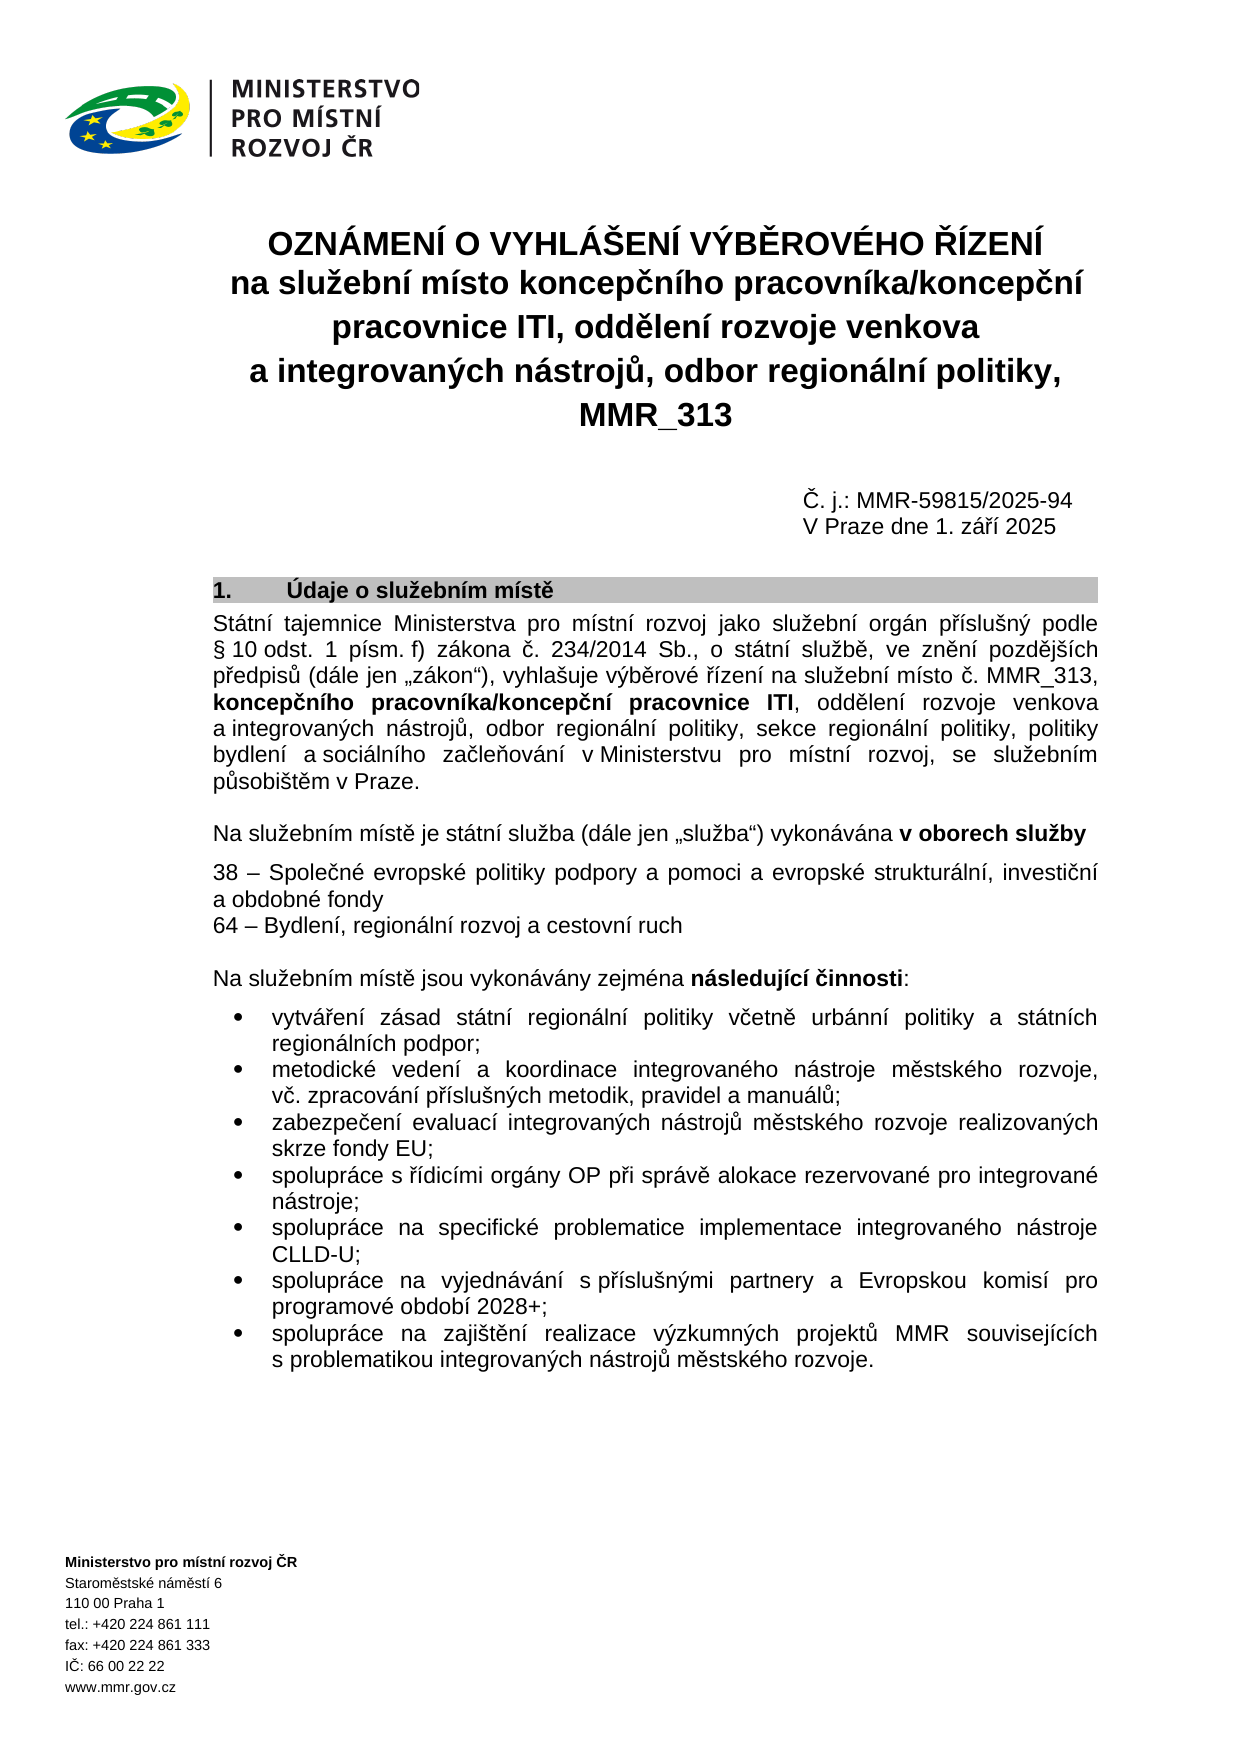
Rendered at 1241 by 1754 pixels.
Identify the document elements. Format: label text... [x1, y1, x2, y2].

text V Praze dne 1. září 2025 [729, 513, 1143, 539]
list zabezpečení evaluací integrovaných nástrojů městského rozvoje realizovaných skrze fondy EU; [234, 1109, 1098, 1162]
text 38 – Společné evropské politiky podpory a pomoci a evropské strukturální, investiční a obdobné fondy [213, 859, 1098, 912]
list spolupráce na vyjednávání s příslušnými partnery a Evropskou komisí pro programové období 2028+; [234, 1267, 1098, 1320]
list spolupráce s řídicími orgány OP při správě alokace rezervované pro integrované nástroje; [234, 1162, 1098, 1214]
text Státní tajemnice Ministerstva pro místní rozvoj jako služební orgán příslušný podle § 10 odst. 1 písm. f) zákona č. 234/2014 Sb., o státní službě, ve znění pozdějších předpisů (dále jen „zákon“), vyhlašuje výběrové řízení na služební místo č. MMR_313, koncepčního pracovníka/koncepční pracovnice ITI, oddělení rozvoje venkova a integrovaných nástrojů, odbor regionální politiky, sekce regionální politiky, politiky bydlení a sociálního začleňování v Ministerstvu pro místní rozvoj, se služebním působištěm v Praze. [213, 609, 1098, 794]
text na služební místo koncepčního pracovníka/koncepční pracovnice ITI, oddělení rozvoje venkova a integrovaných nástrojů, odbor regionální politiky, MMR_313 [213, 263, 1098, 434]
list metodické vedení a koordinace integrovaného nástroje městského rozvoje, vč. zpracování příslušných metodik, pravidel a manuálů; [234, 1056, 1098, 1109]
text Na služebním místě jsou vykonávány zejména následující činnosti: [213, 964, 1098, 991]
list spolupráce na zajištění realizace výzkumných projektů MMR souvisejících s problematikou integrovaných nástrojů městského rozvoje. [234, 1320, 1098, 1372]
text Č. j.: MMR-59815/2025-94 [729, 487, 1098, 513]
list spolupráce na specifické problematice implementace integrovaného nástroje CLLD-U; [234, 1214, 1098, 1267]
list vytváření zásad státní regionální politiky včetně urbánní politiky a státních regionálních podpor; [234, 1003, 1098, 1056]
subtitle 1. Údaje o služebním místě [213, 577, 1098, 603]
picture [65, 79, 420, 157]
text Na služebním místě je státní služba (dále jen „služba“) vykonávána v oborech služby [213, 820, 1098, 847]
text OZNÁMENÍ O VYHLÁŠENÍ VÝBĚROVÉHO ŘÍZENÍ [213, 224, 1098, 263]
text 64 – Bydlení, regionální rozvoj a cestovní ruch [213, 912, 1098, 938]
